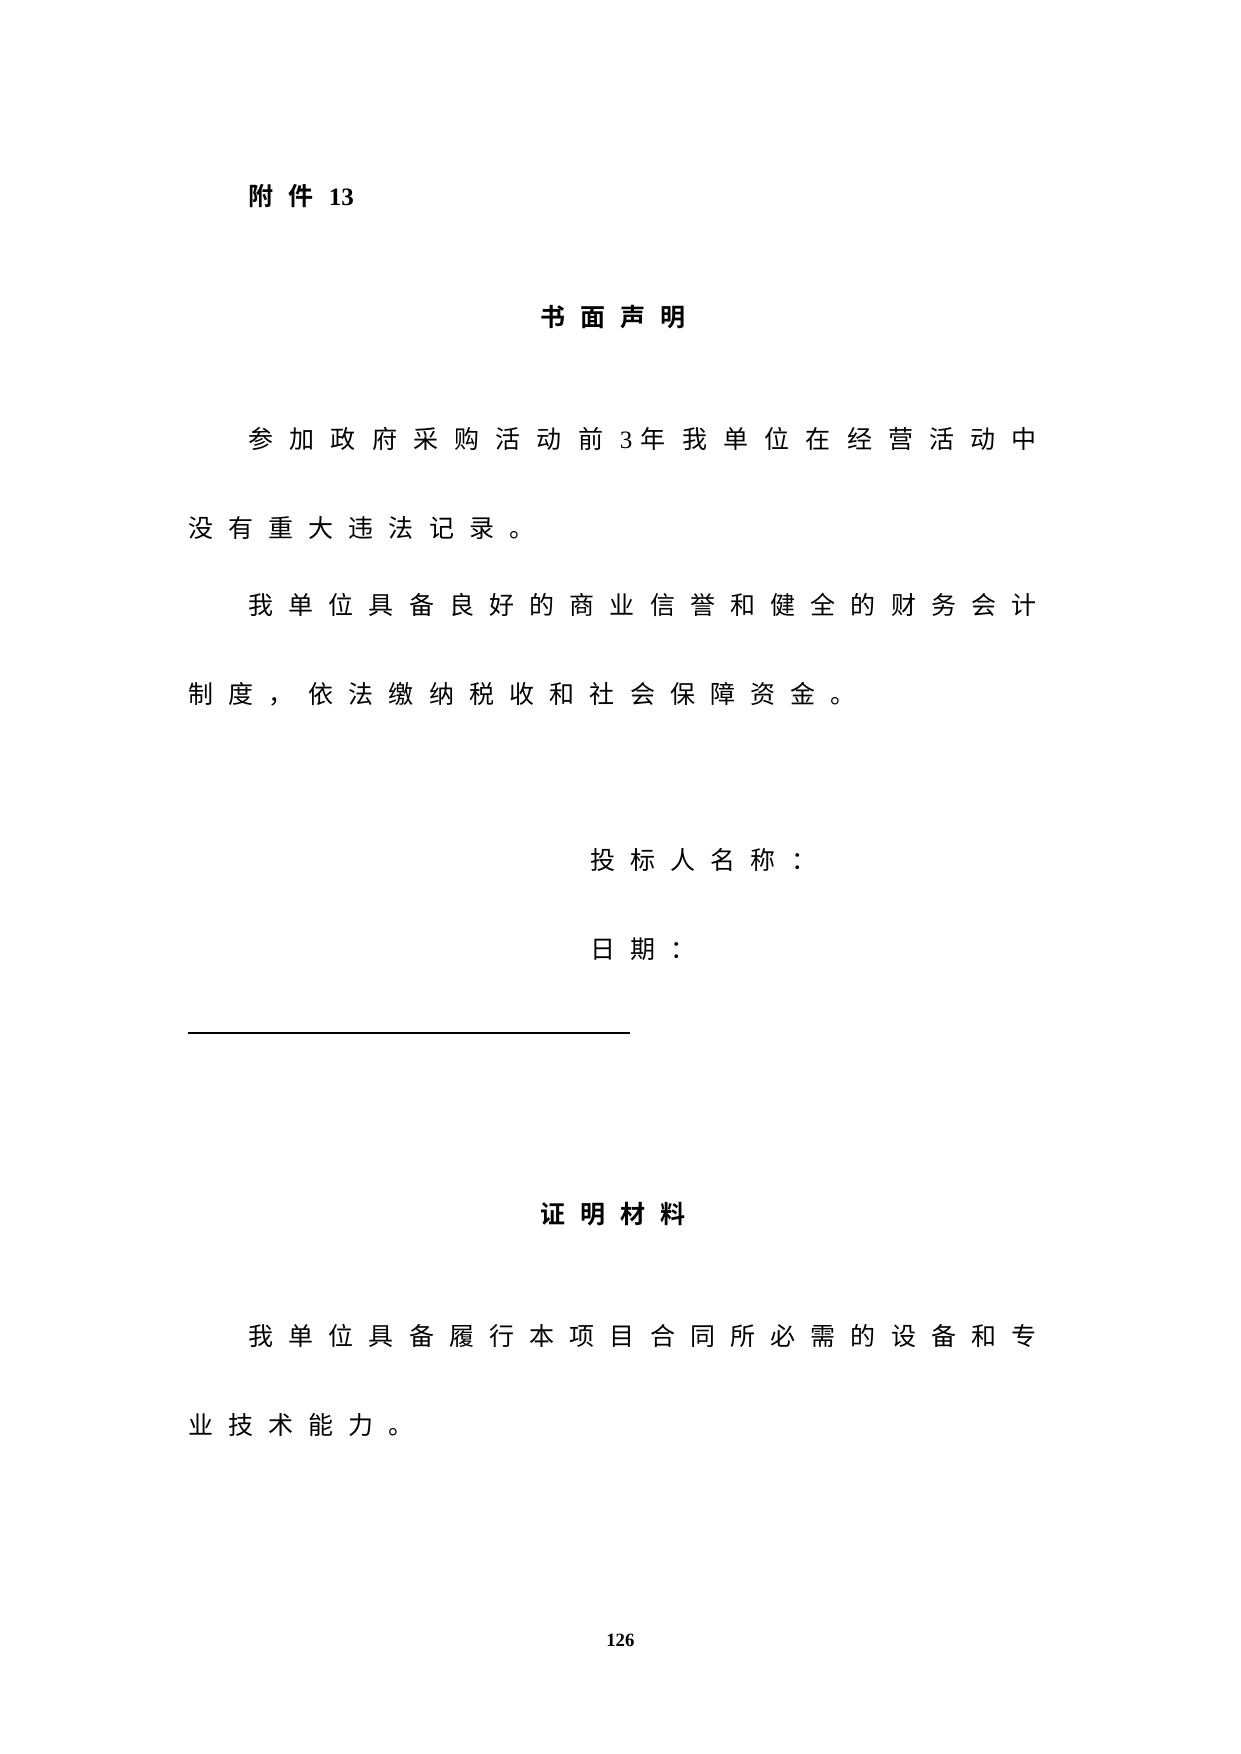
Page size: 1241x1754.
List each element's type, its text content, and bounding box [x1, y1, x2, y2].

list 参加政府采购活动前3年我单位在经营活动中没有重大违法记录。 [188, 408, 1052, 556]
list 我单位具备履行本项目合同所必需的设备和专业技术能力。 [188, 1305, 1052, 1453]
list 我单位具备良好的商业信誉和健全的财务会计制度，依法缴纳税收和社会保障资金。 [188, 574, 1052, 723]
text 日期： [588, 918, 1052, 977]
text 投标人名称： [588, 829, 1052, 888]
text 书面声明 [188, 286, 1052, 345]
list 证明材料 [188, 1183, 1052, 1243]
text 附件13 [188, 164, 1052, 224]
